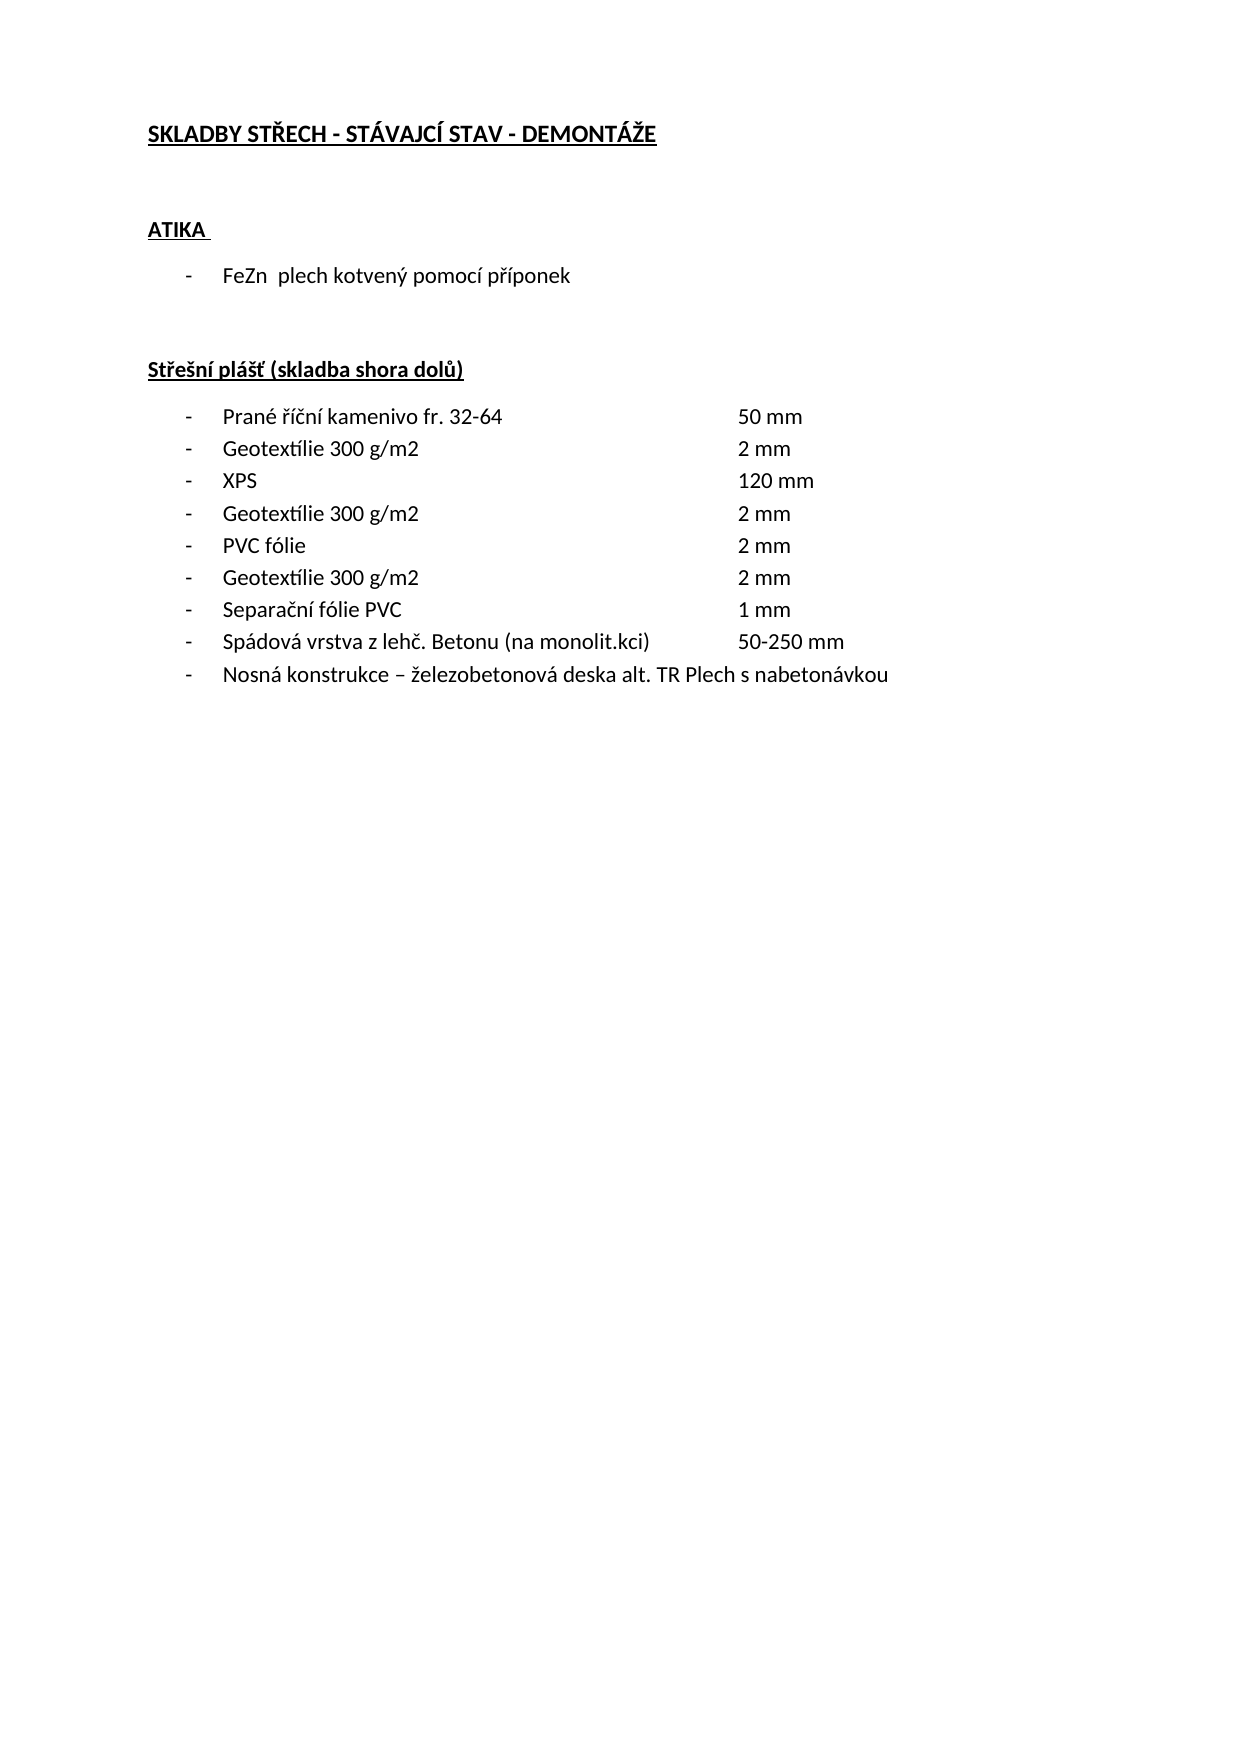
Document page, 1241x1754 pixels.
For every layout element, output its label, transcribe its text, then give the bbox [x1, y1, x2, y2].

text SKLADBY STŘECH - STÁVAJCÍ STAV - DEMONTÁŽE [148, 118, 1093, 149]
text Střešní plášť (skladba shora dolů) [148, 355, 1093, 383]
text ATIKA [148, 215, 1093, 243]
list Prané říční kamenivo fr. 32-64 50 mm [185, 402, 1093, 430]
list Geotextílie 300 g/m2 2 mm [185, 563, 1093, 591]
list Nosná konstrukce – železobetonová deska alt. TR Plech s nabetonávkou [185, 660, 1093, 688]
list Geotextílie 300 g/m2 2 mm [185, 499, 1093, 527]
list Geotextílie 300 g/m2 2 mm [185, 434, 1093, 462]
list Spádová vrstva z lehč. Betonu (na monolit.kci) 50-250 mm [185, 627, 1093, 656]
list FeZn plech kotvený pomocí příponek [185, 262, 1093, 289]
list Separační fólie PVC 1 mm [185, 595, 1093, 623]
list PVC fólie 2 mm [185, 531, 1093, 559]
list XPS 120 mm [185, 467, 1093, 494]
